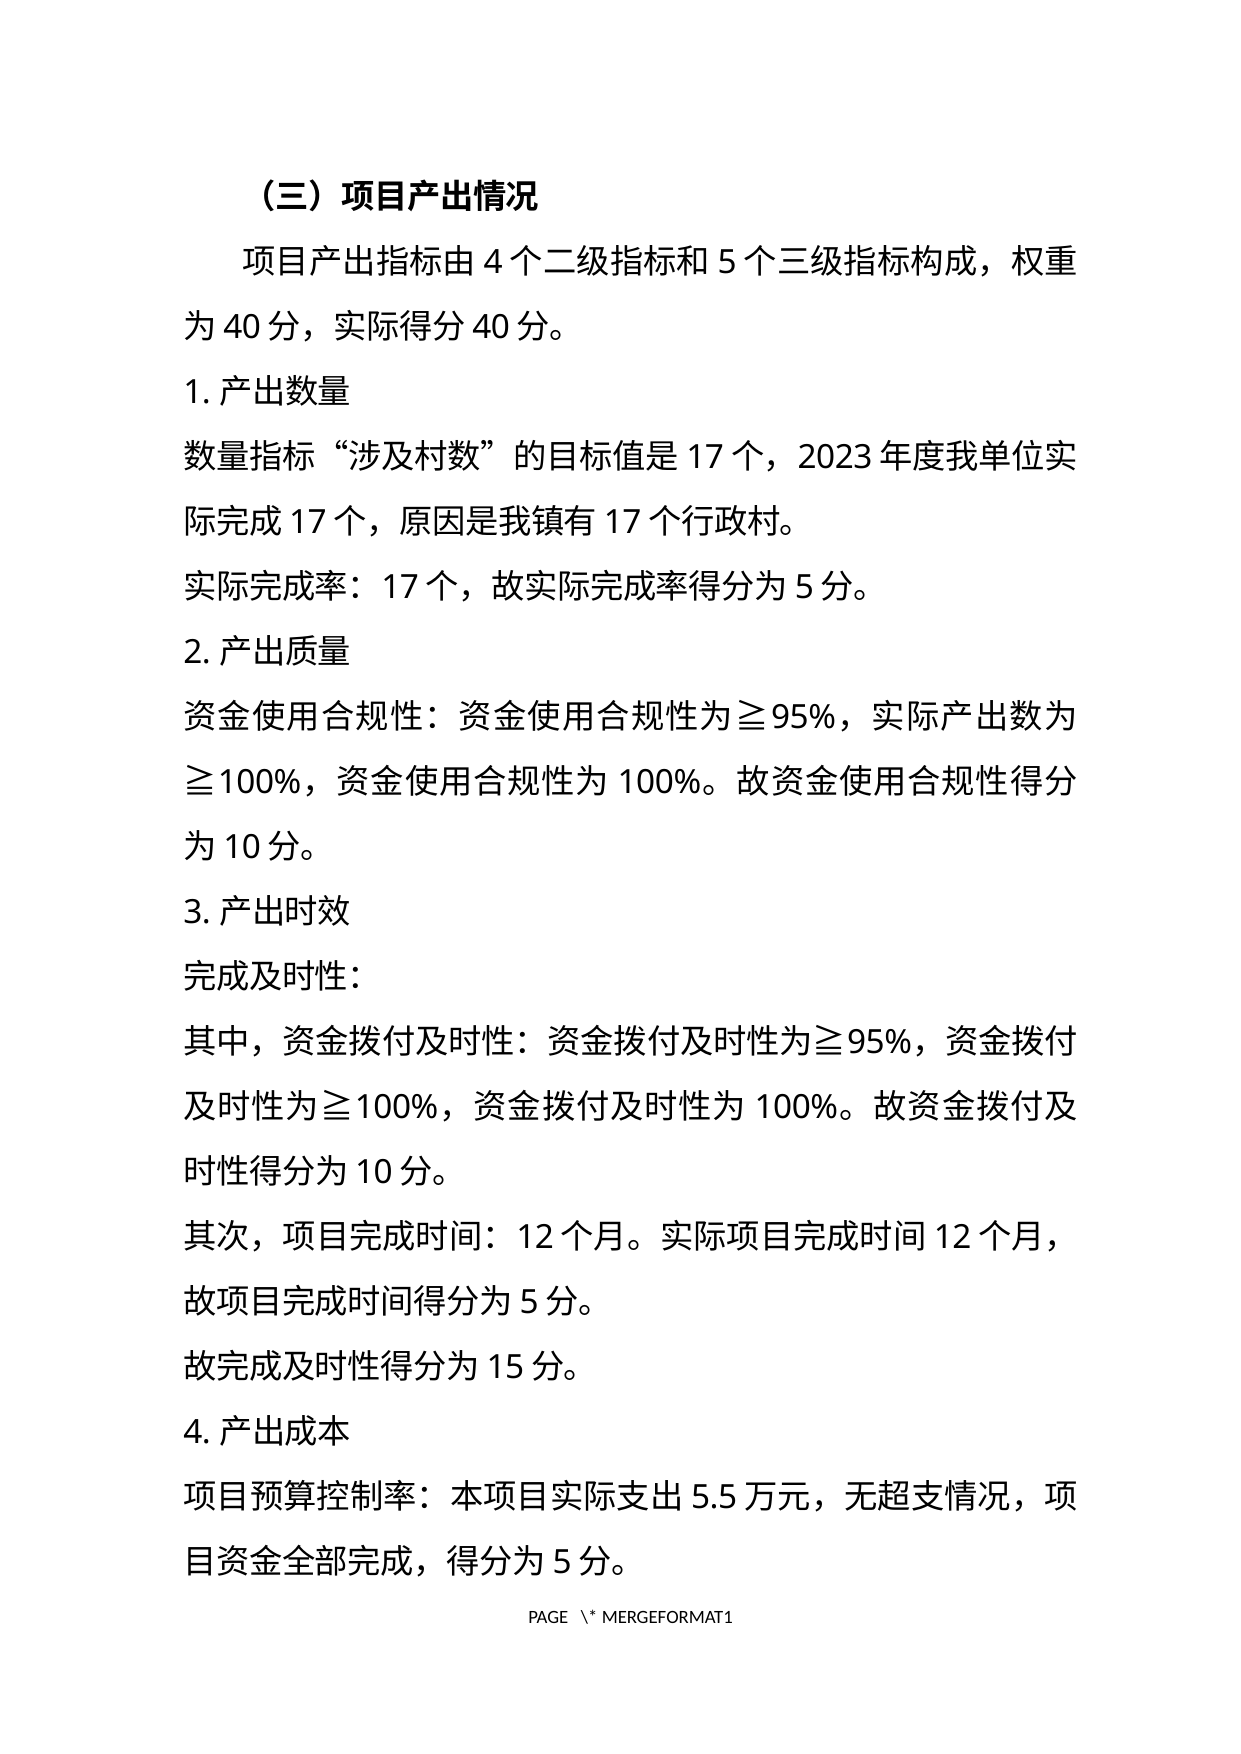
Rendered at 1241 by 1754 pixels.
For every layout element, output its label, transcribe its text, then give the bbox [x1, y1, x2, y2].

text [183, 227, 1078, 1592]
text （三）项目产出情况 [183, 162, 1078, 227]
